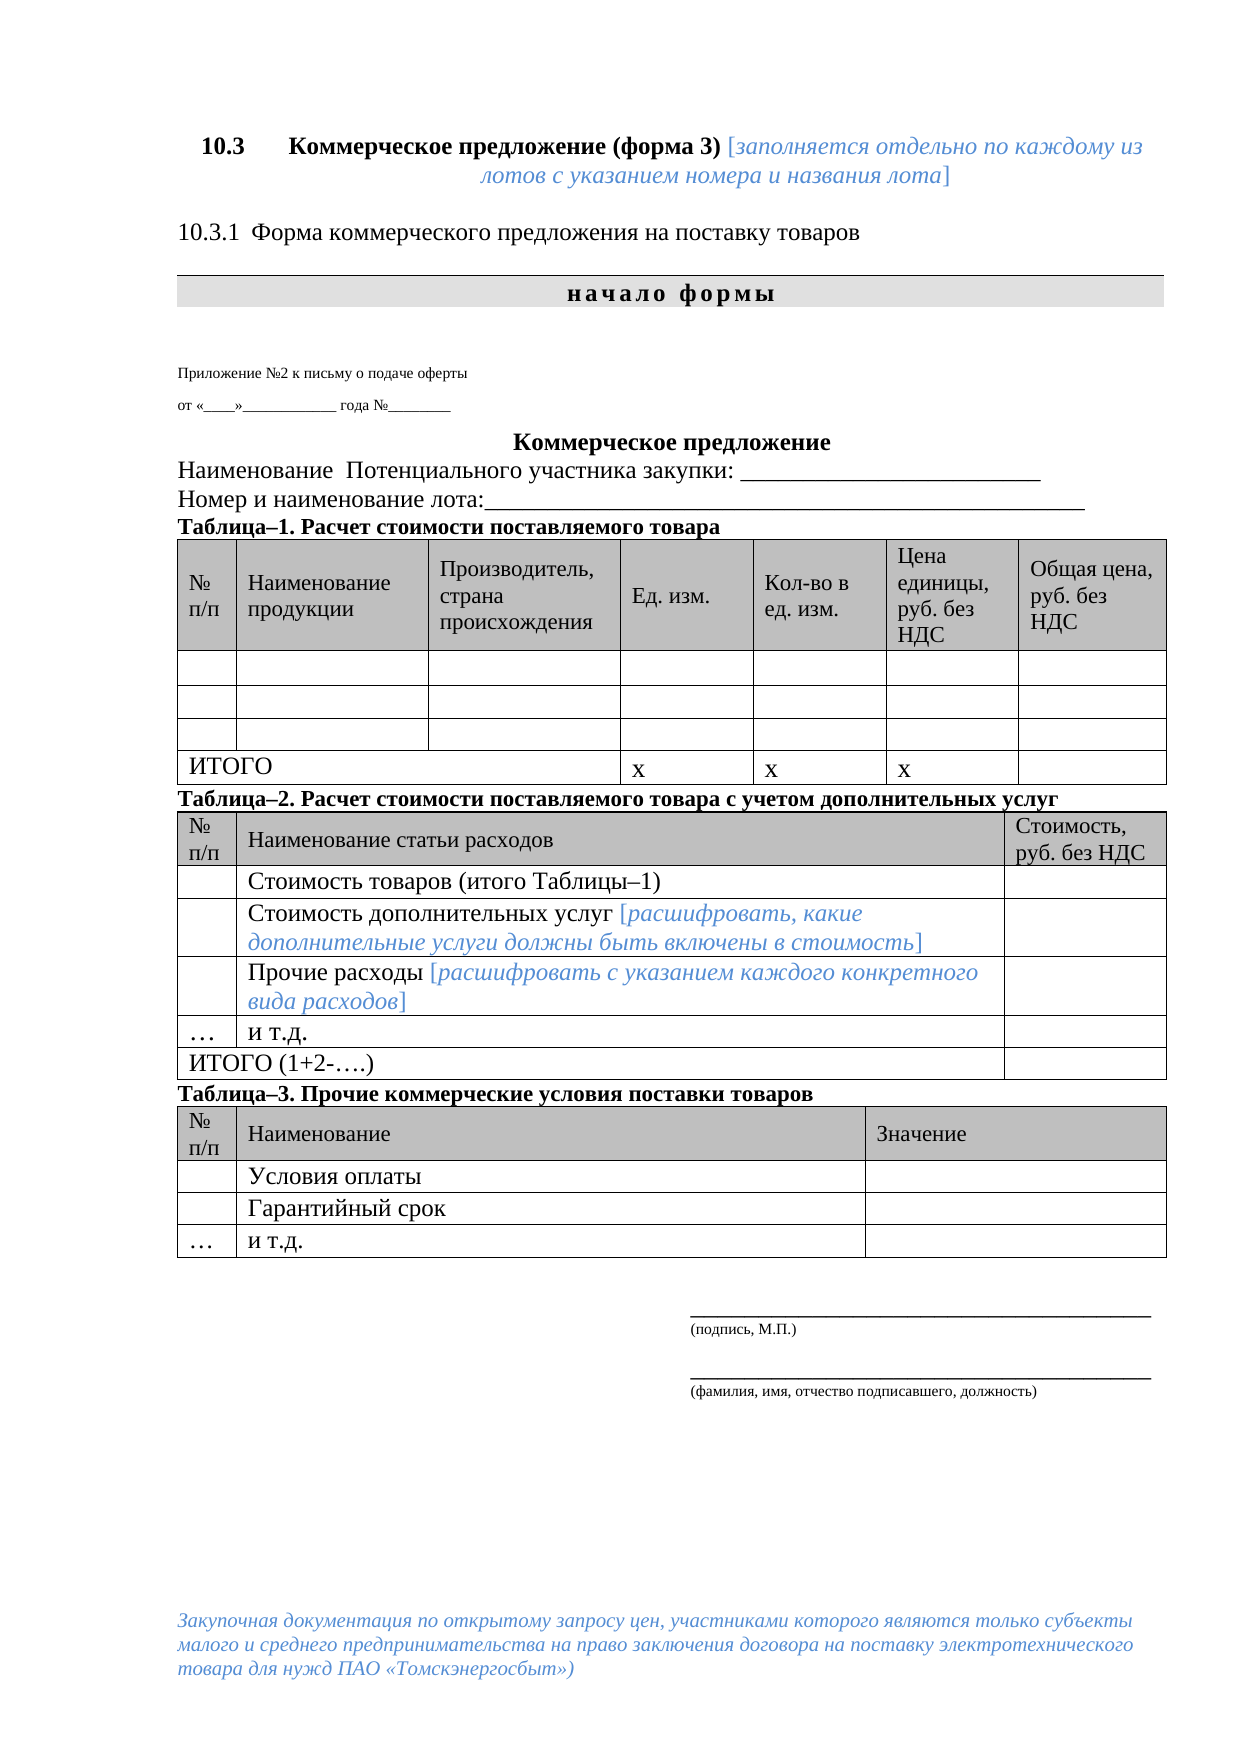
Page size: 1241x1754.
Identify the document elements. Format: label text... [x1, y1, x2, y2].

table_cell [1005, 899, 1166, 956]
table_cell [866, 1193, 1166, 1224]
table_header Ед. изм. [621, 540, 753, 650]
table_header __________________________________ (подпись, М.П.) [679, 1289, 1163, 1351]
table_cell Условия оплаты [237, 1161, 865, 1192]
table_cell [178, 899, 236, 956]
table_cell [754, 719, 886, 750]
table_header Наименование статьи расходов [237, 813, 1004, 865]
table_cell [866, 1225, 1166, 1257]
table_cell ИТОГО [178, 751, 620, 784]
table_header № п/п [178, 540, 236, 650]
table_header Цена единицы, руб. без НДС [887, 540, 1018, 650]
table_cell [237, 651, 428, 685]
text Номер и наименование лота:________________________________________________ [177, 484, 1167, 513]
table_cell [429, 651, 620, 685]
text Таблица–1. Расчет стоимости поставляемого товара [177, 513, 1167, 539]
table_cell [866, 1161, 1166, 1192]
table_cell [237, 719, 428, 750]
table_cell [1005, 1048, 1166, 1079]
table_cell __________________________________ (фамилия, имя, отчество подписавшего, должность) [679, 1351, 1163, 1413]
table_cell [1005, 866, 1166, 897]
table_cell [178, 1193, 236, 1224]
text Наименование Потенциального участника закупки: ________________________ [177, 455, 1167, 484]
list Форма коммерческого предложения на поставку товаров [177, 217, 1167, 246]
text Таблица–2. Расчет стоимости поставляемого товара с учетом дополнительных услуг [177, 785, 1167, 811]
table_cell [1005, 1016, 1166, 1047]
table_cell [178, 651, 236, 685]
table_header Общая цена, руб. без НДС [1019, 540, 1166, 650]
table_header Наименование [237, 1107, 865, 1160]
table_cell [754, 651, 886, 685]
table_cell [887, 651, 1018, 685]
table_cell [1019, 686, 1166, 718]
table_cell и т.д. [237, 1016, 1004, 1047]
table_cell [178, 957, 236, 1014]
table_cell и т.д. [237, 1225, 865, 1257]
text Таблица–3. Прочие коммерческие условия поставки товаров [177, 1080, 1167, 1106]
table_cell [887, 719, 1018, 750]
table_cell [429, 719, 620, 750]
table_cell [237, 686, 428, 718]
table_cell х [754, 751, 886, 784]
table_cell [621, 719, 753, 750]
text Приложение №2 к письму о подаче оферты от «____»____________ года №________ [177, 364, 1167, 427]
table_cell Стоимость дополнительных услуг [расшифровать, какие дополнительные услуги должны быть включены в стоимость] [237, 899, 1004, 956]
table_header Значение [866, 1107, 1166, 1160]
table_header Наименование продукции [237, 540, 428, 650]
table_cell [621, 686, 753, 718]
list Коммерческое предложение (форма 3) [заполняется отдельно по каждому из лотов с указанием номера и названия лота] [177, 131, 1167, 189]
table_cell [1019, 751, 1166, 784]
table_cell [178, 719, 236, 750]
table_cell [178, 1161, 236, 1192]
table_cell … [178, 1016, 236, 1047]
table_cell … [178, 1225, 236, 1257]
table_header № п/п [178, 1107, 236, 1160]
table_cell [429, 686, 620, 718]
table_cell [621, 651, 753, 685]
table_cell [1019, 651, 1166, 685]
table_cell х [621, 751, 753, 784]
table_cell Гарантийный срок [237, 1193, 865, 1224]
table_cell Стоимость товаров (итого Таблицы–1) [237, 866, 1004, 897]
table_header Производитель, страна происхождения [429, 540, 620, 650]
table_cell [1019, 719, 1166, 750]
table_cell [178, 866, 236, 897]
table_header Кол-во в ед. изм. [754, 540, 886, 650]
table_cell [1005, 957, 1166, 1014]
text начало формы [177, 276, 1164, 307]
table_cell ИТОГО (1+2-….) [178, 1048, 1004, 1079]
text Коммерческое предложение [177, 427, 1167, 455]
table_header Стоимость, руб. без НДС [1005, 813, 1166, 865]
table_cell [754, 686, 886, 718]
table_cell [178, 686, 236, 718]
table_cell х [887, 751, 1018, 784]
table_header № п/п [178, 813, 236, 865]
table_cell Прочие расходы [расшифровать с указанием каждого конкретного вида расходов] [237, 957, 1004, 1014]
table_cell [887, 686, 1018, 718]
